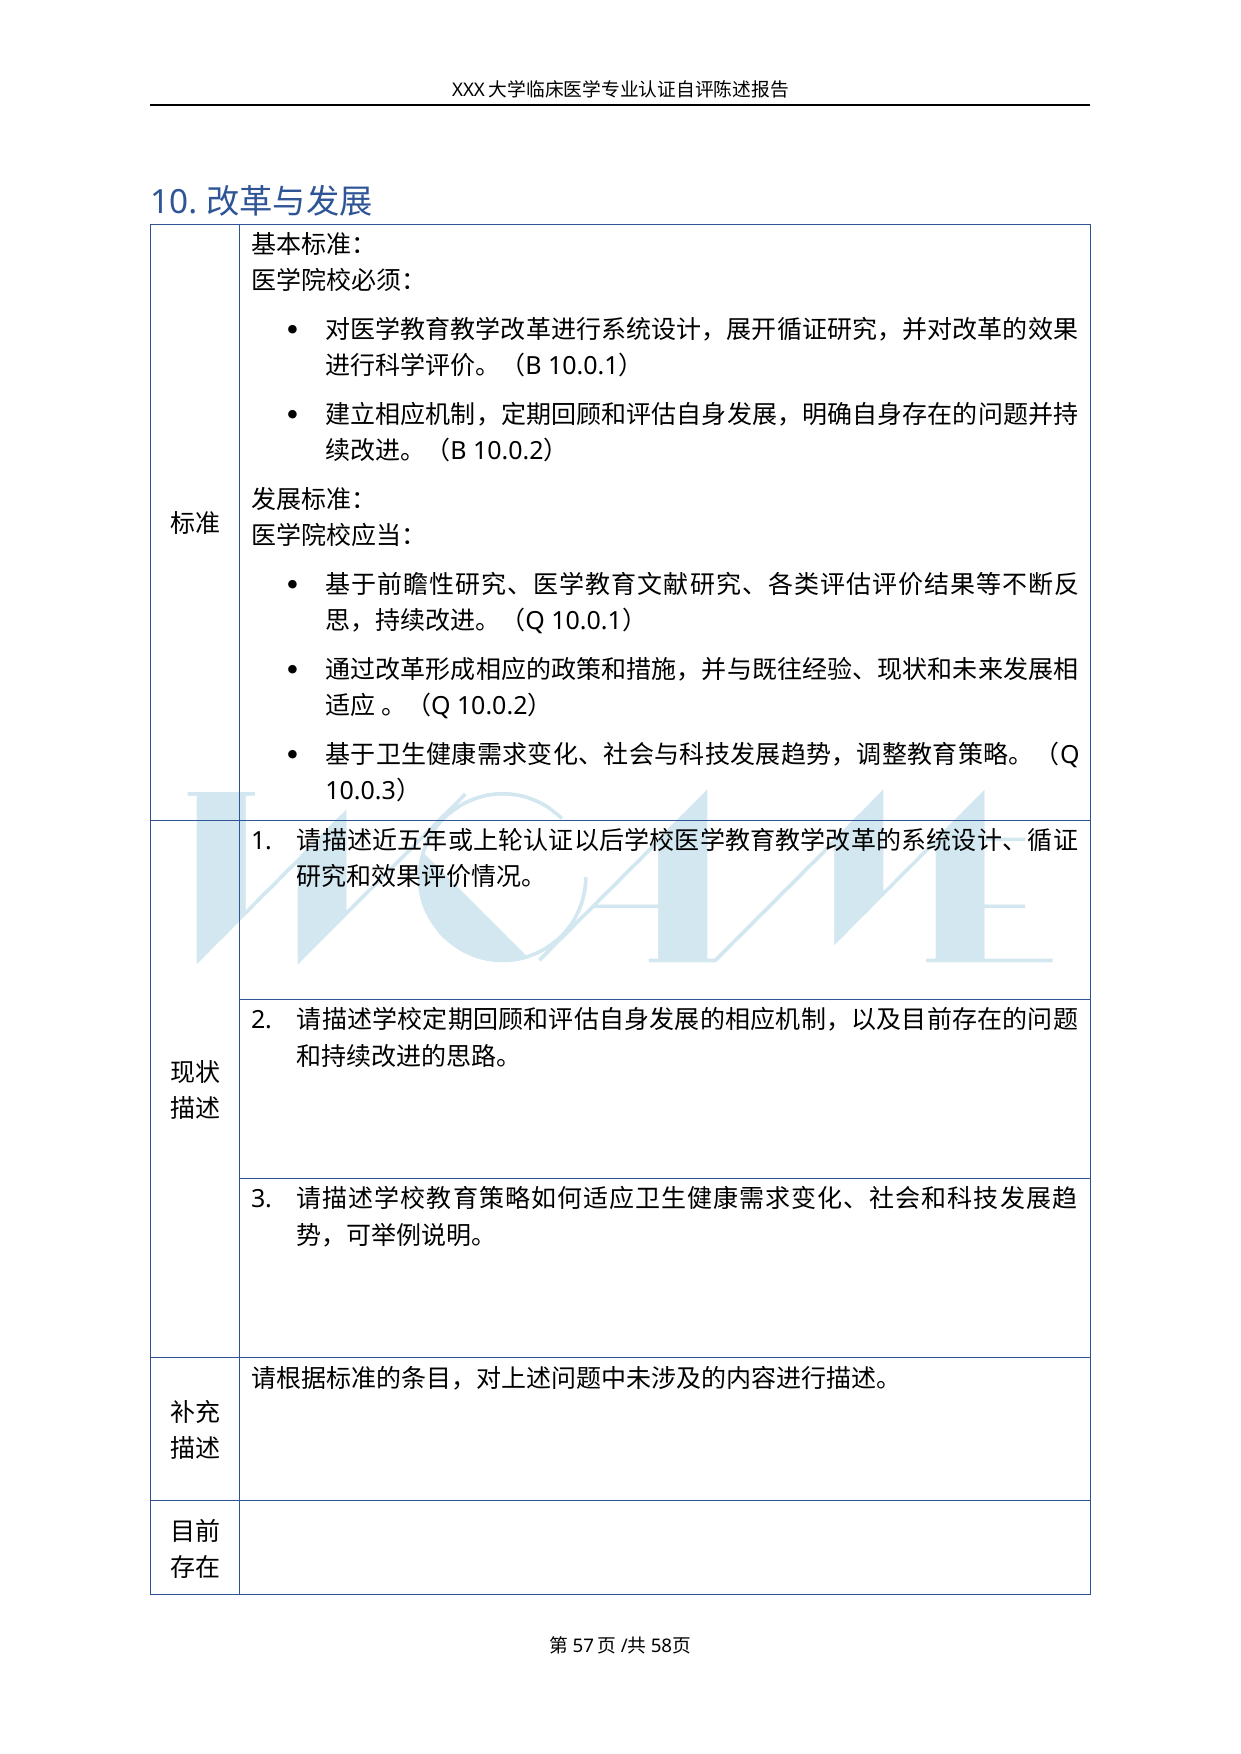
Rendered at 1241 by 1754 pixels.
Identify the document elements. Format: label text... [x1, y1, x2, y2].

table_cell 现状描述 [151, 821, 239, 1357]
table_cell 请描述学校定期回顾和评估自身发展的相应机制，以及目前存在的问题和持续改进的思路。 [240, 1000, 1090, 1178]
table_header 基本标准： 医学院校必须： 对医学教育教学改革进行系统设计，展开循证研究，并对改革的效果进行科学评价。（B 10.0.1） 建立相应机制，定期回顾和评估自身发展，明确自身存在的问题并持续改进。（B 10.0.2） 发展标准： 医学院校应当： 基于前瞻性研究、医学教育文献研究、各类评估评价结果等不断反思，持续改进。（Q 10.0.1） 通过改革形成相应的政策和措施，并与既往经验、现状和未来发展相适应 。（Q 10.0.2） 基于卫生健康需求变化、社会与科技发展趋势，调整教育策略。（Q 10.0.3） [240, 225, 1090, 819]
table_cell 补充描述 [151, 1358, 239, 1500]
table_cell 请描述学校教育策略如何适应卫生健康需求变化、社会和科技发展趋势，可举例说明。 [240, 1179, 1090, 1357]
table_cell 请描述近五年或上轮认证以后学校医学教育教学改革的系统设计、循证研究和效果评价情况。 [240, 821, 1090, 999]
table_cell 目前存在的不足及改进思路 [151, 1501, 239, 1594]
table_cell 请根据标准的条目，对上述问题中未涉及的内容进行描述。 [240, 1358, 1090, 1500]
subtitle 10. 改革与发展 [150, 175, 1090, 223]
table_header 标准 [151, 225, 239, 819]
table_cell [240, 1501, 1090, 1594]
